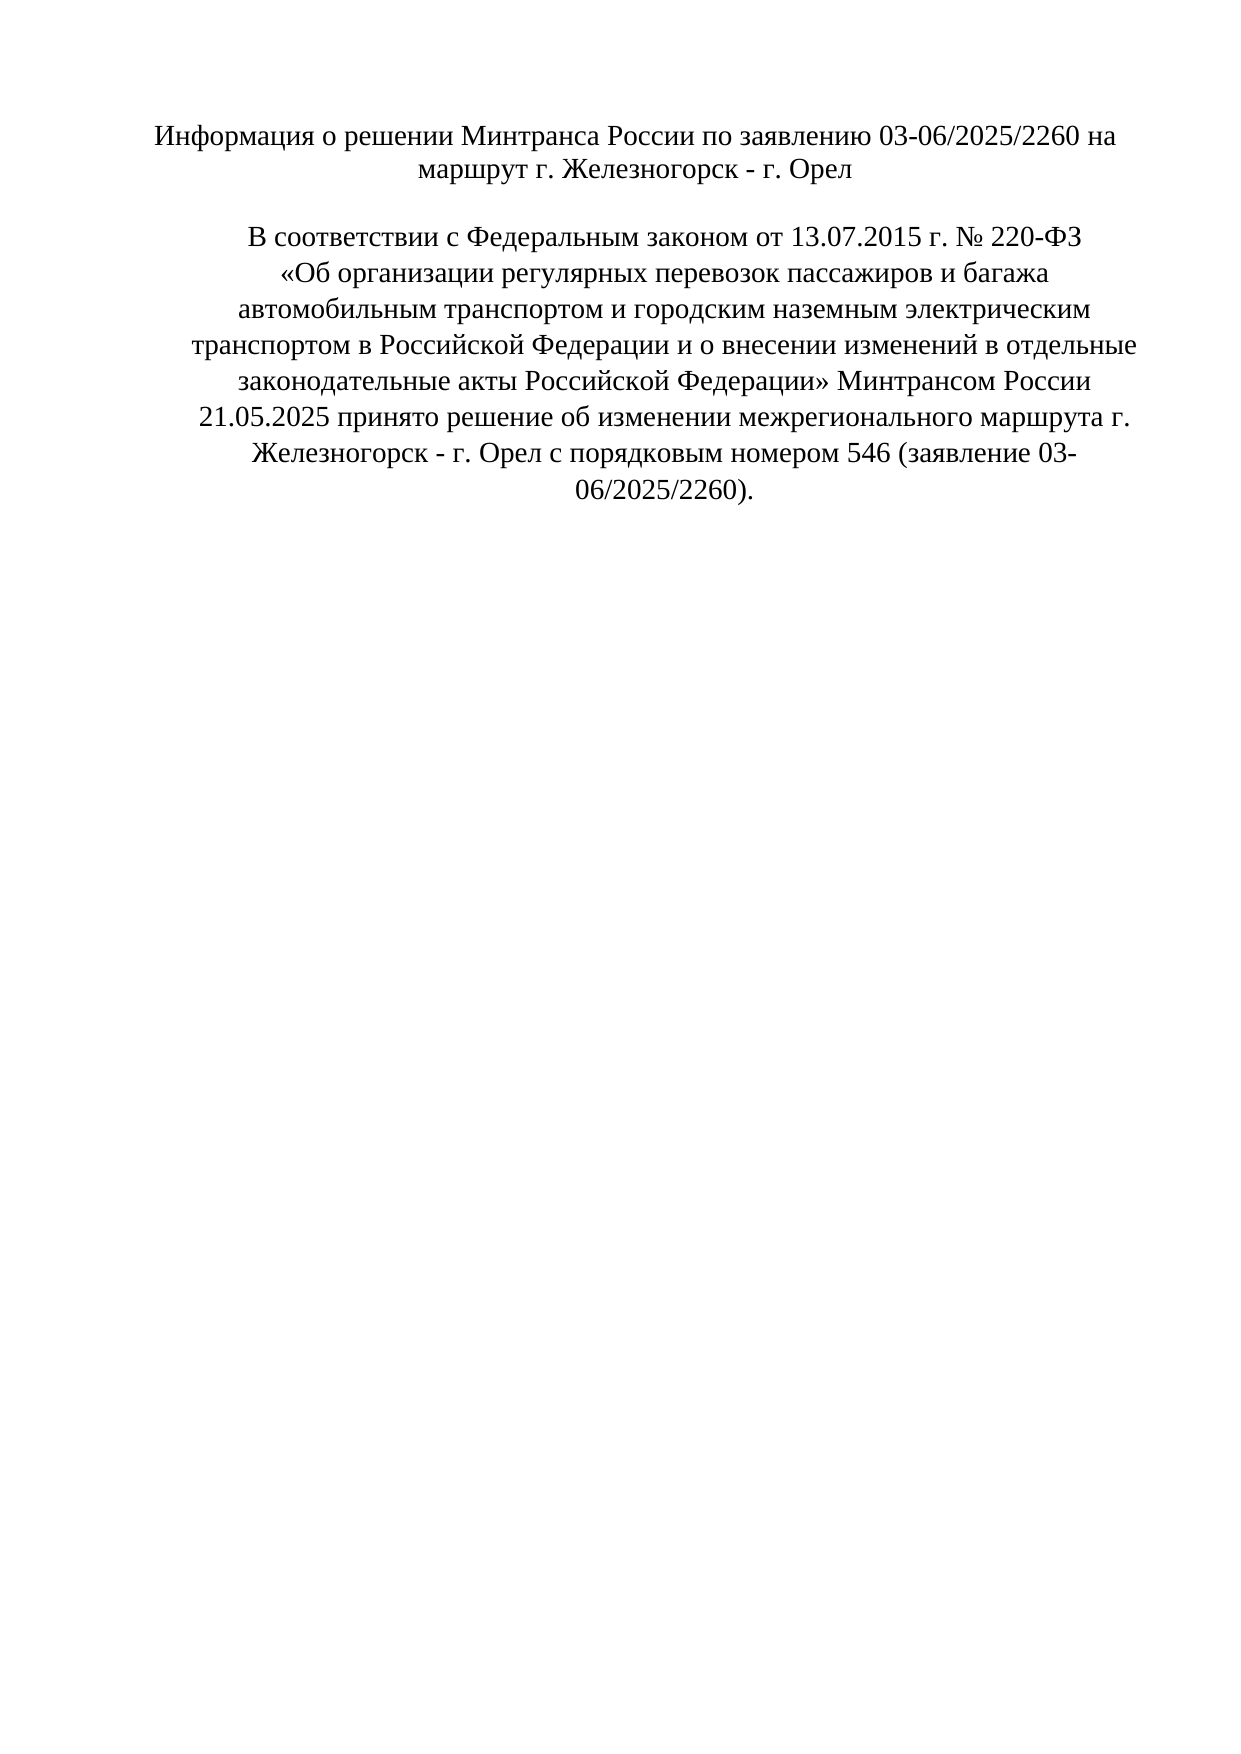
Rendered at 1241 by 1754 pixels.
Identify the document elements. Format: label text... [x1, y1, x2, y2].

text В соответствии с Федеральным законом от 13.07.2015 г. № 220-ФЗ «Об организации регулярных перевозок пассажиров и багажа автомобильным транспортом и городским наземным электрическим транспортом в Российской Федерации и о внесении изменений в отдельные законодательные акты Российской Федерации» Минтрансом России 21.05.2025 принято решение об изменении межрегионального маршрута г. Железногорск - г. Орел с порядковым номером 546 (заявление 03-06/2025/2260). [177, 219, 1152, 505]
text Информация о решении Минтранса России по заявлению 03-06/2025/2260 на маршрут г. Железногорск - г. Орел [118, 118, 1152, 185]
